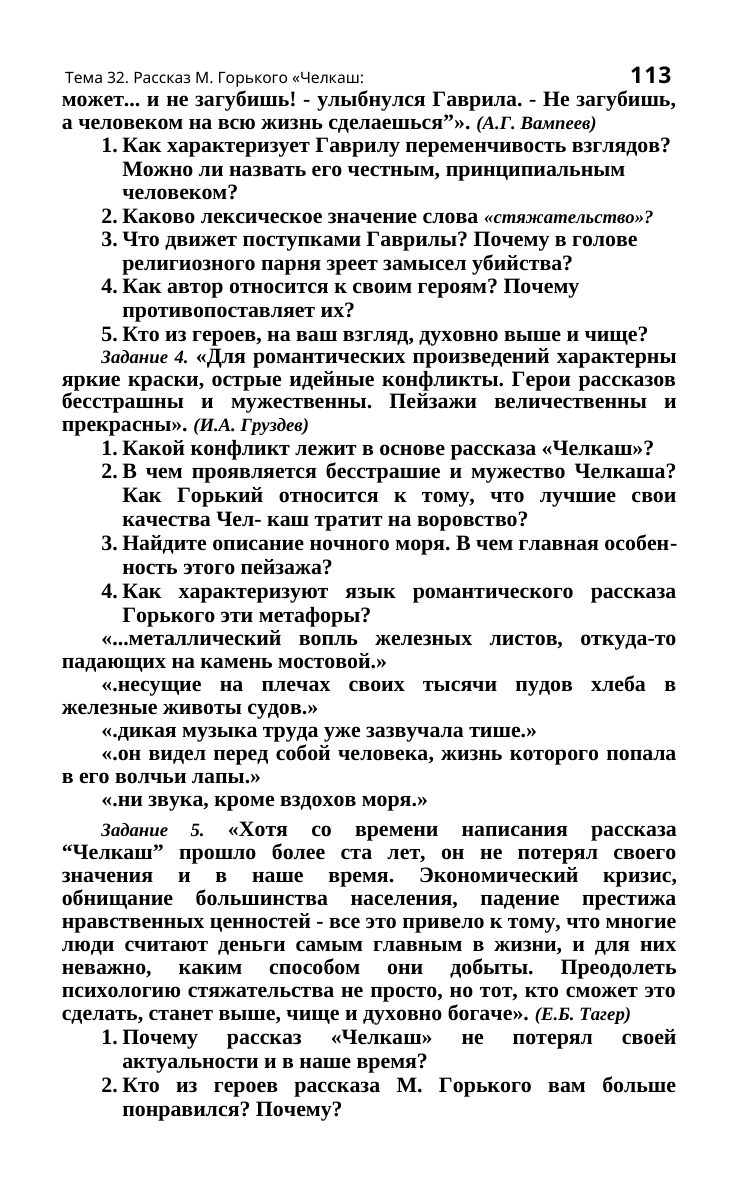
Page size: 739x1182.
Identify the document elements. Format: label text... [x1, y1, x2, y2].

text «.несущие на плечах своих тысячи пудов хлеба в железные животы судов.» [62, 673, 677, 719]
list Как автор относится к своим героям? Почему противопоставляет их? [101, 275, 677, 322]
list Кто из героев, на ваш взгляд, духовно выше и чище? [101, 322, 677, 346]
text Задание 4. «Для романтических произведений характерны яркие краски, острые идейные конфликты. Герои рассказов бесстрашны и мужественны. Пейзажи величественны и прекрасны». (И.А. Груздев) [62, 346, 677, 436]
text «...металлический вопль железных листов, откуда-то падающих на камень мостовой.» [62, 627, 677, 673]
list Как характеризуют язык романтического рассказа Горького эти метафоры? [101, 579, 677, 627]
list Что движет поступками Гаврилы? Почему в голове религиозного парня зреет замысел убийства? [101, 228, 677, 275]
list Как характеризует Гаврилу переменчивость взглядов? Можно ли назвать его честным, принципиальным человеком? [101, 134, 677, 204]
text «.дикая музыка труда уже зазвучала тише.» [101, 719, 677, 742]
list Почему рассказ «Челкаш» не потерял своей актуальности и в наше время? [101, 1025, 677, 1073]
text «.он видел перед собой человека, жизнь которого попала в его волчьи лапы.» [62, 742, 677, 788]
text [62, 89, 677, 134]
list Кто из героев рассказа М. Горького вам больше понравился? Почему? [101, 1073, 677, 1121]
list Найдите описание ночного моря. В чем главная особенность этого пейзажа? [101, 532, 677, 579]
text «.ни звука, кроме вздохов моря.» [101, 788, 677, 812]
list В чем проявляется бесстрашие и мужество Челкаша? Как Горький относится к тому, что лучшие свои качества Чел- каш тратит на воровство? [101, 460, 677, 532]
list Какой конфликт лежит в основе рассказа «Челкаш»? [101, 436, 677, 460]
text Задание 5. «Хотя со времени написания рассказа “Челкаш” прошло более ста лет, он не потерял своего значения и в наше время. Экономический кризис, обнищание большинства населения, падение престижа нравственных ценностей - все это привело к тому, что многие люди считают деньги самым главным в жизни, и для них неважно, каким способом они добыты. Преодолеть психологию стяжательства не просто, но тот, кто сможет это сделать, станет выше, чище и духовно богаче». (Е.Б. Тагер) [62, 818, 677, 1025]
list Каково лексическое значение слова «стяжательство»? [101, 204, 677, 228]
